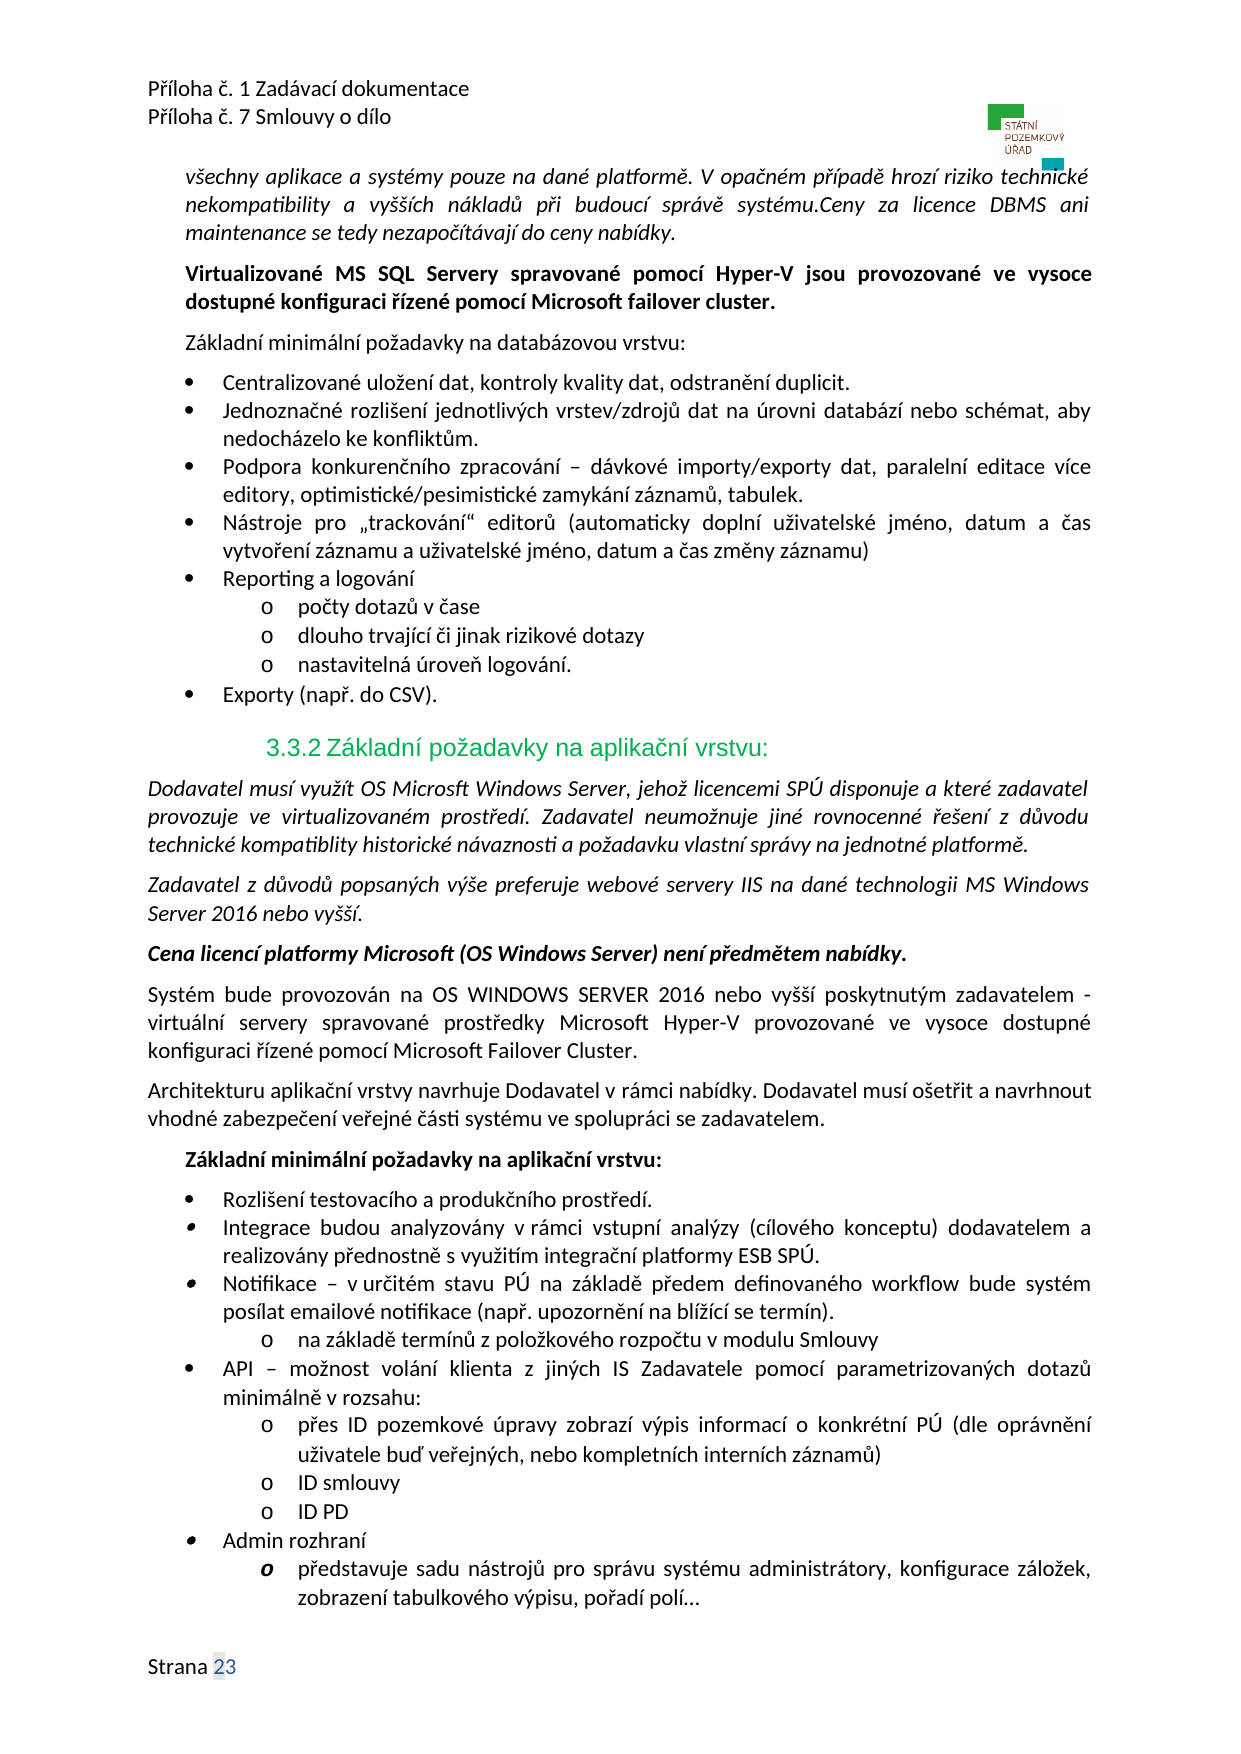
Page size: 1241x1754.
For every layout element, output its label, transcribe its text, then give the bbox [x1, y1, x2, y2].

list Nástroje pro „trackování“ editorů (automaticky doplní uživatelské jméno, datum a čas vytvoření záznamu a uživatelské jméno, datum a čas změny záznamu) [185, 508, 1093, 564]
list Exporty (např. do CSV). [185, 680, 1093, 708]
text Zadavatel z důvodů popsaných výše preferuje webové servery IIS na dané technologii MS Windows Server 2016 nebo vyšší. [148, 871, 1093, 927]
list nastavitelná úroveň logování. [260, 651, 1093, 680]
list dlouho trvající či jinak rizikové dotazy [260, 621, 1093, 651]
list Podpora konkurenčního zpracování – dávkové importy/exporty dat, paralelní editace více editory, optimistické/pesimistické zamykání záznamů, tabulek. [185, 452, 1093, 508]
picture [987, 103, 1065, 162]
text Základní minimální požadavky na databázovou vrstvu: [185, 328, 1093, 356]
text Cena licencí platformy Microsoft (OS Windows Server) není předmětem nabídky. [148, 939, 1093, 967]
list Centralizované uložení dat, kontroly kvality dat, odstranění duplicit. [185, 368, 1093, 396]
text Dodavatel musí využít OS Microsft Windows Server, jehož licencemi SPÚ disponuje a které zadavatel provozuje ve virtualizovaném prostředí. Zadavatel neumožnuje jiné rovnocenné řešení z důvodu technické kompatiblity historické návaznosti a požadavku vlastní správy na jednotné platformě. [148, 774, 1093, 858]
list API – možnost volání klienta z jiných IS Zadavatele pomocí parametrizovaných dotazů minimálně v rozsahu: [185, 1354, 1093, 1411]
text Virtualizované MS SQL Servery spravované pomocí Hyper-V jsou provozované ve vysoce dostupné konfiguraci řízené pomocí Microsoft failover cluster. [185, 259, 1093, 315]
text Systém bude provozován na OS WINDOWS SERVER 2016 nebo vyšší poskytnutým zadavatelem - virtuální servery spravované prostředky Microsoft Hyper-V provozované ve vysoce dostupné konfiguraci řízené pomocí Microsoft Failover Cluster. [148, 980, 1093, 1064]
list Rozlišení testovacího a produkčního prostředí. [185, 1185, 1093, 1213]
subtitle Základní požadavky na aplikační vrstvu: [266, 733, 1093, 762]
list počty dotazů v čase [260, 592, 1093, 621]
list Notifikace – v určitém stavu PÚ na základě předem definovaného workflow bude systém posílat emailové notifikace (např. upozornění na blížící se termín). [185, 1269, 1093, 1325]
list Jednoznačné rozlišení jednotlivých vrstev/zdrojů dat na úrovni databází nebo schémat, aby nedocházelo ke konfliktům. [185, 396, 1093, 452]
list Reporting a logování [185, 564, 1093, 592]
list přes ID pozemkové úpravy zobrazí výpis informací o konkrétní PÚ (dle oprávnění uživatele buď veřejných, nebo kompletních interních záznamů) [260, 1411, 1093, 1468]
text Základní minimální požadavky na aplikační vrstvu: [185, 1145, 1093, 1173]
list představuje sadu nástrojů pro správu systému administrátory, konfigurace záložek, zobrazení tabulkového výpisu, pořadí polí… [260, 1554, 1093, 1611]
list ID PD [260, 1497, 1093, 1526]
list ID smlouvy [260, 1468, 1093, 1497]
text Architekturu aplikační vrstvy navrhuje Dodavatel v rámci nabídky. Dodavatel musí ošetřit a navrhnout vhodné zabezpečení veřejné části systému ve spolupráci se zadavatelem. [148, 1076, 1093, 1132]
list Integrace budou analyzovány v rámci vstupní analýzy (cílového konceptu) dodavatelem a realizovány přednostně s využitím integrační platformy ESB SPÚ. [185, 1213, 1093, 1269]
list na základě termínů z položkového rozpočtu v modulu Smlouvy [260, 1325, 1093, 1354]
list Admin rozhraní [185, 1526, 1093, 1554]
